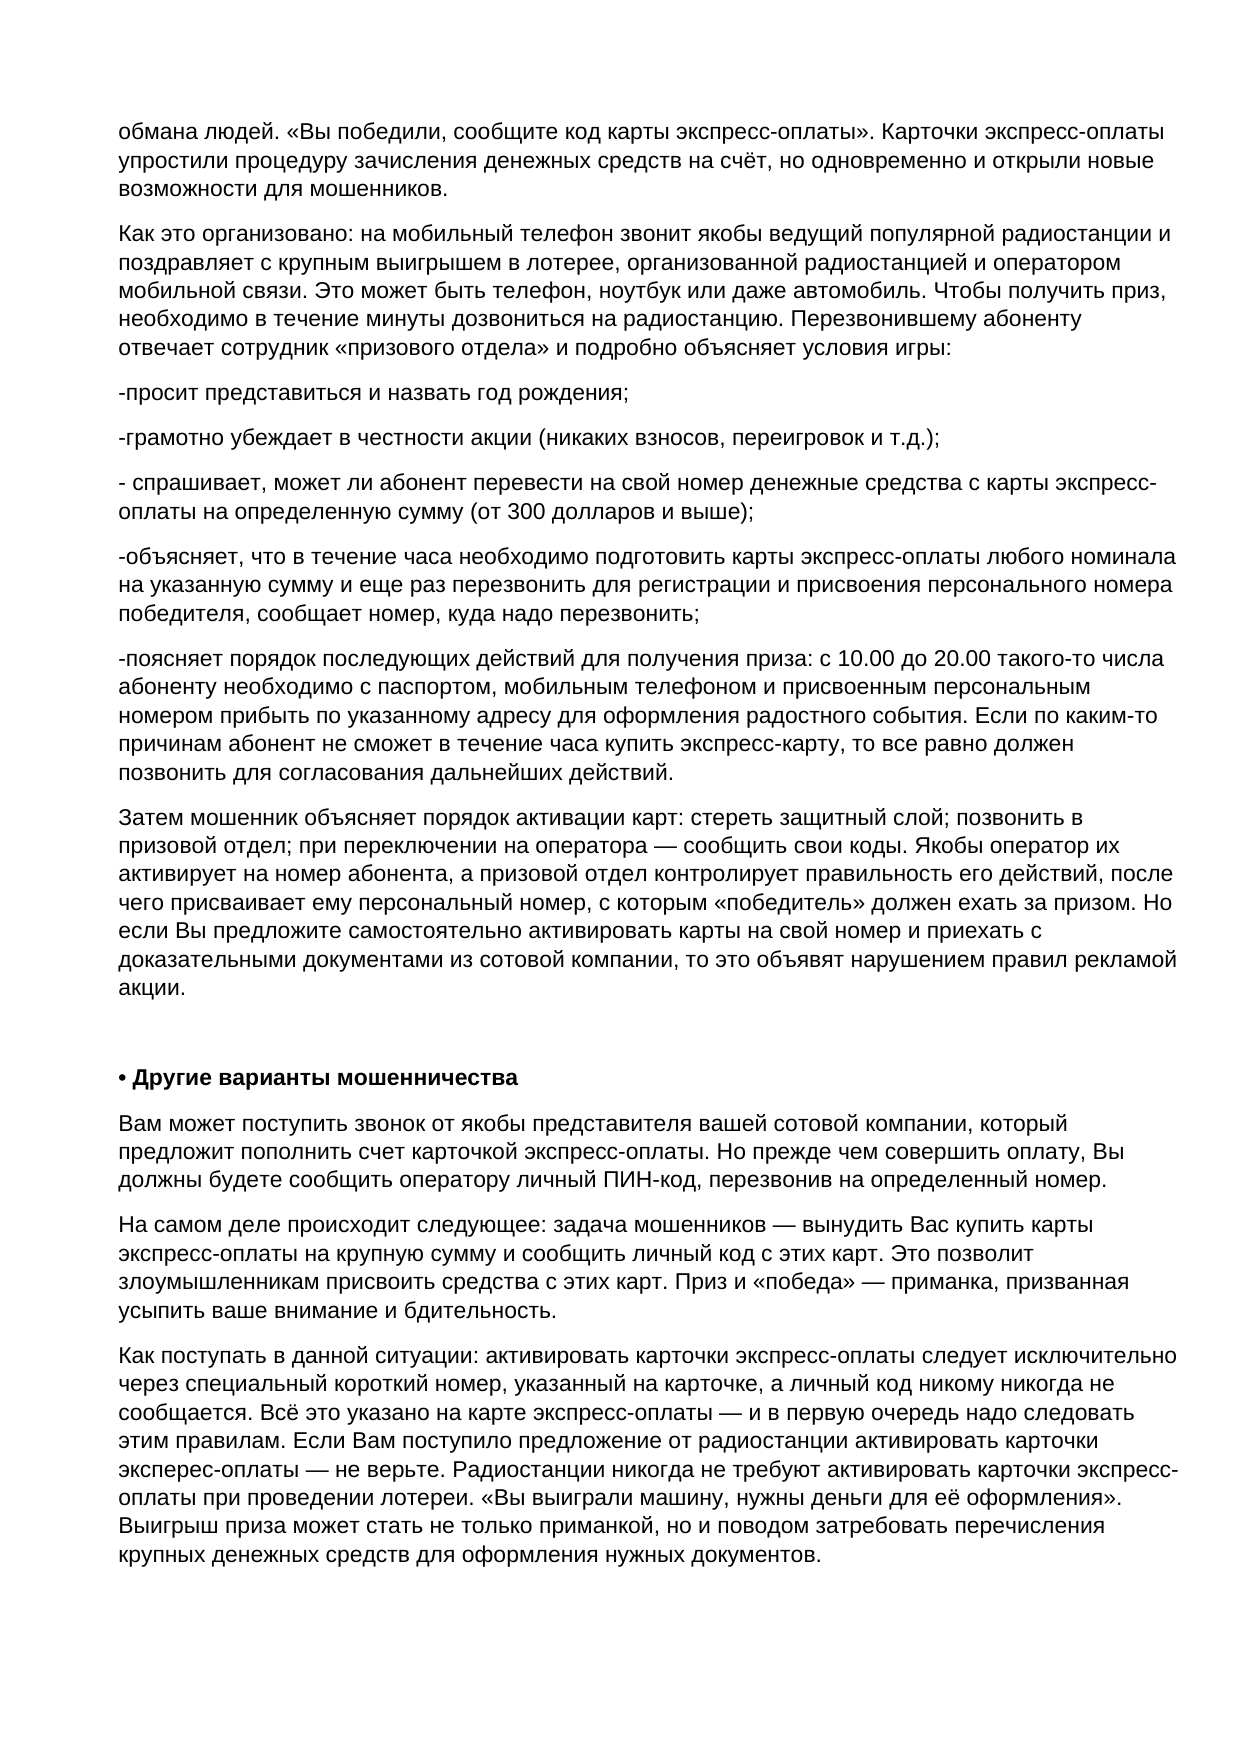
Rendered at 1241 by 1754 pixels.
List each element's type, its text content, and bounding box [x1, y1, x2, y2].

text На самом деле происходит следующее: задача мошенников — вынудить Вас купить карты экспресс-оплаты на крупную сумму и сообщить личный код с этих карт. Это позволит злоумышленникам присвоить средства с этих карт. Приз и «победа» — приманка, призванная усыпить ваше внимание и бдительность. [118, 1211, 1181, 1323]
text Как поступать в данной ситуации: активировать карточки экспресс-оплаты следует исключительно через специальный короткий номер, указанный на карточке, а личный код никому никогда не сообщается. Всё это указано на карте экспресс-оплаты — и в первую очередь надо следовать этим правилам. Если Вам поступило предложение от радиостанции активировать карточки эксперес-оплаты — не верьте. Радиостанции никогда не требуют активировать карточки экспресс-оплаты при проведении лотереи. «Вы выиграли машину, нужны деньги для её оформления». Выигрыш приза может стать не только приманкой, но и поводом затребовать перечисления крупных денежных средств для оформления нужных документов. [118, 1342, 1181, 1567]
text -грамотно убеждает в честности акции (никаких взносов, переигровок и т.д.); [118, 424, 1181, 450]
text Вам может поступить звонок от якобы представителя вашей сотовой компании, который предложит пополнить счет карточкой экспресс-оплаты. Но прежде чем совершить оплату, Вы должны будете сообщить оператору личный ПИН-код, перезвонив на определенный номер. [118, 1109, 1181, 1193]
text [118, 118, 1181, 201]
text - спрашивает, может ли абонент перевести на свой номер денежные средства с карты экспресс-оплаты на определенную сумму (от 300 долларов и выше); [118, 469, 1181, 524]
text Как это организовано: на мобильный телефон звонит якобы ведущий популярной радиостанции и поздравляет с крупным выигрышем в лотерее, организованной радиостанцией и оператором мобильной связи. Это может быть телефон, ноутбук или даже автомобиль. Чтобы получить приз, необходимо в течение минуты дозвониться на радиостанцию. Перезвонившему абоненту отвечает сотрудник «призового отдела» и подробно объясняет условия игры: [118, 220, 1181, 360]
text -объясняет, что в течение часа необходимо подготовить карты экспресс-оплаты любого номинала на указанную сумму и еще раз перезвонить для регистрации и присвоения персонального номера победителя, сообщает номер, куда надо перезвонить; [118, 543, 1181, 626]
text -просит представиться и назвать год рождения; [118, 379, 1181, 405]
text -поясняет порядок последующих действий для получения приза: с 10.00 до 20.00 такого-то числа абоненту необходимо с паспортом, мобильным телефоном и присвоенным персональным номером прибыть по указанному адресу для оформления радостного события. Если по каким-то причинам абонент не сможет в течение часа купить экспресс-карту, то все равно должен позвонить для согласования дальнейших действий. [118, 645, 1181, 785]
text • Другие варианты мошенничества [118, 1064, 1181, 1091]
text Затем мошенник объясняет порядок активации карт: стереть защитный слой; позвонить в призовой отдел; при переключении на оператора — сообщить свои коды. Якобы оператор их активирует на номер абонента, а призовой отдел контролирует правильность его действий, после чего присваивает ему персональный номер, с которым «победитель» должен ехать за призом. Но если Вы предложите самостоятельно активировать карты на свой номер и приехать с доказательными документами из сотовой компании, то это объявят нарушением правил рекламой акции. [118, 803, 1181, 1001]
